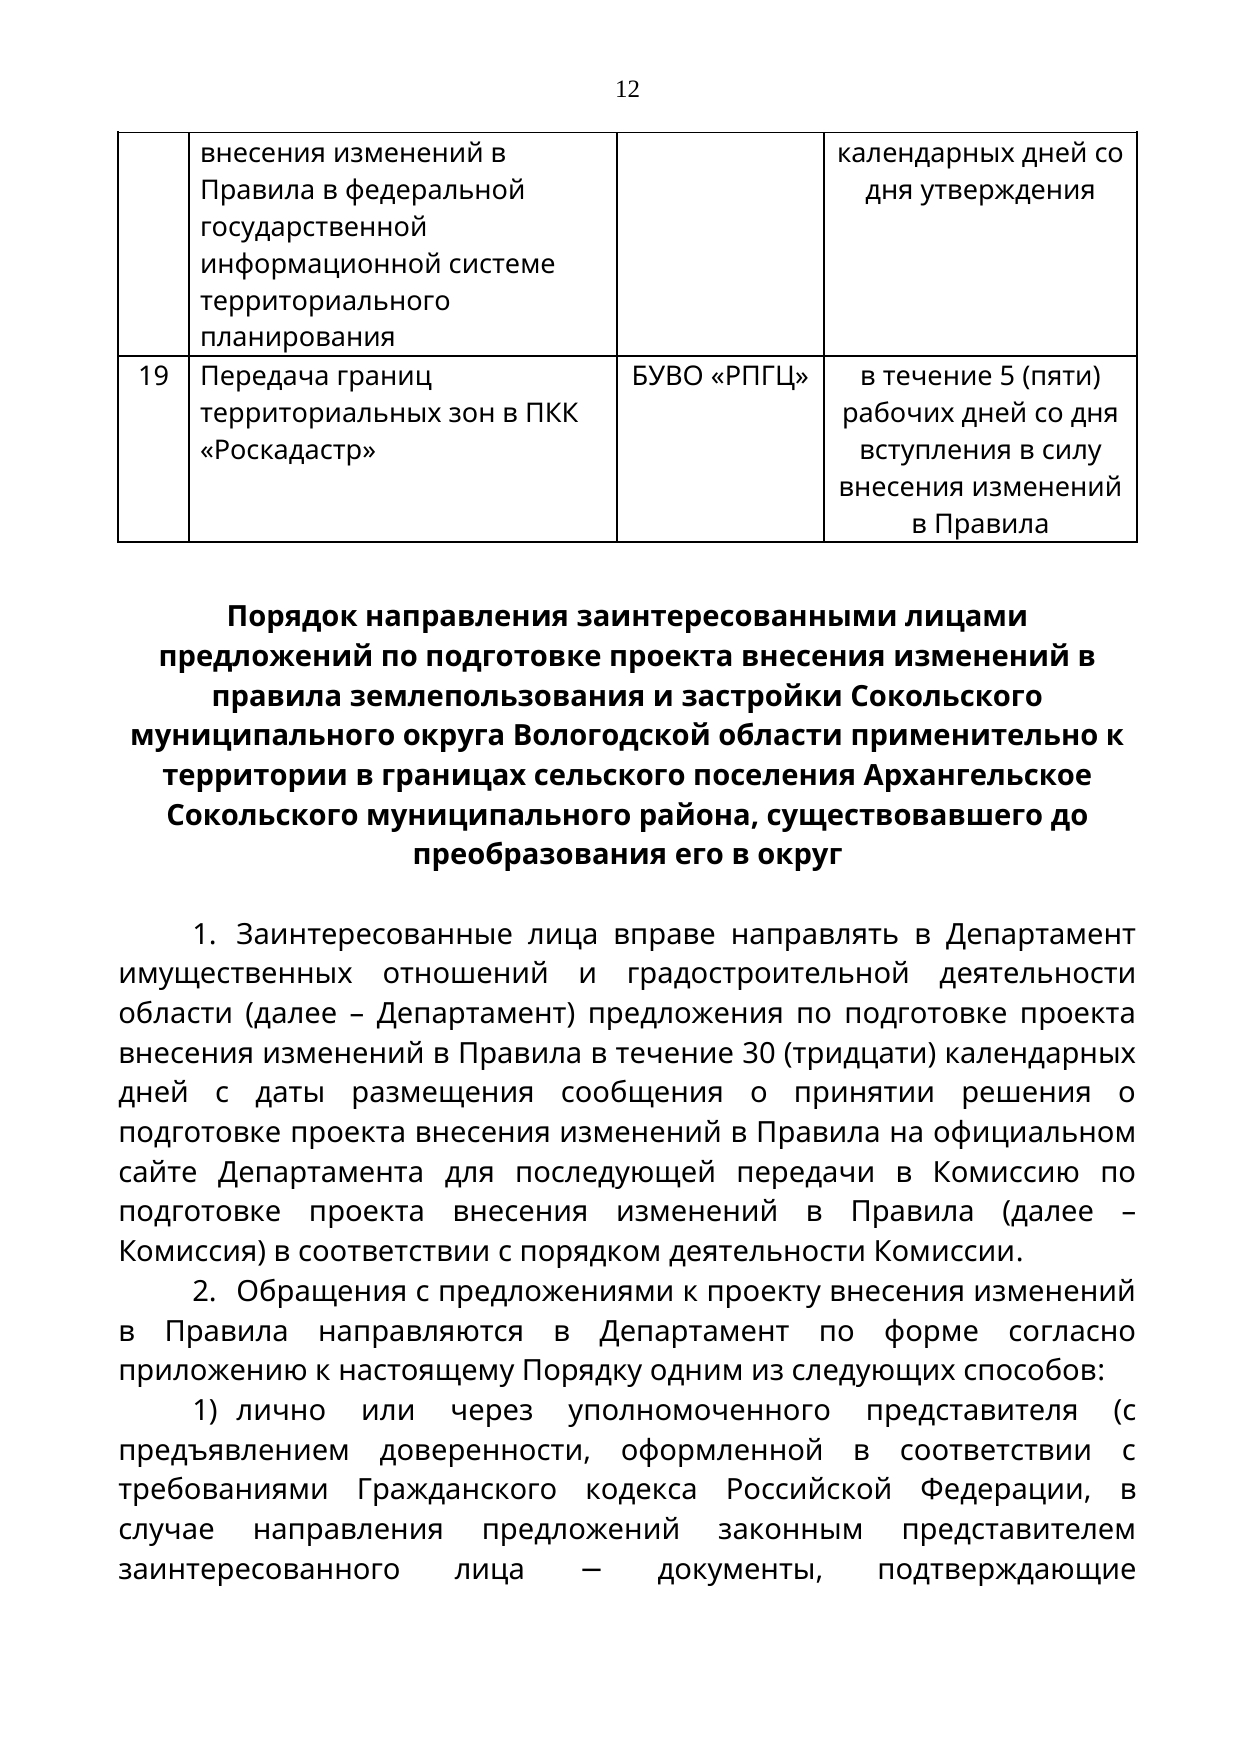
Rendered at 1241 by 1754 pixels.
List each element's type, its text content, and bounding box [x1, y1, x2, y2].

text Порядок направления заинтересованными лицами предложений по подготовке проекта внесения изменений в правила землепользования и застройки Сокольского муниципального округа Вологодской области применительно к территории в границах сельского поселения Архангельское Сокольского муниципального района, существовавшего до преобразования его в округ [118, 595, 1137, 873]
list Обращения с предложениями к проекту внесения изменений в Правила направляются в Департамент по форме согласно приложению к настоящему Порядку одним из следующих способов: [118, 1270, 1137, 1389]
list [118, 1389, 1137, 1588]
table_cell Передача границ территориальных зон в ПКК «Роскадастр» [190, 357, 616, 541]
table_cell 18 [119, 133, 188, 355]
table_cell 19 [119, 357, 188, 541]
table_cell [190, 133, 616, 355]
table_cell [825, 133, 1136, 355]
table_cell БУВО «РПГЦ» [618, 357, 823, 541]
table_cell в течение 5 (пяти) рабочих дней со дня вступления в силу внесения изменений в Правила [825, 357, 1136, 541]
list Заинтересованные лица вправе направлять в Департамент имущественных отношений и градостроительной деятельности области (далее – Департамент) предложения по подготовке проекта внесения изменений в Правила в течение 30 (тридцати) календарных дней с даты размещения сообщения о принятии решения о подготовке проекта внесения изменений в Правила на официальном сайте Департамента для последующей передачи в Комиссию по подготовке проекта внесения изменений в Правила (далее – Комиссия) в соответствии с порядком деятельности Комиссии. [118, 913, 1137, 1270]
